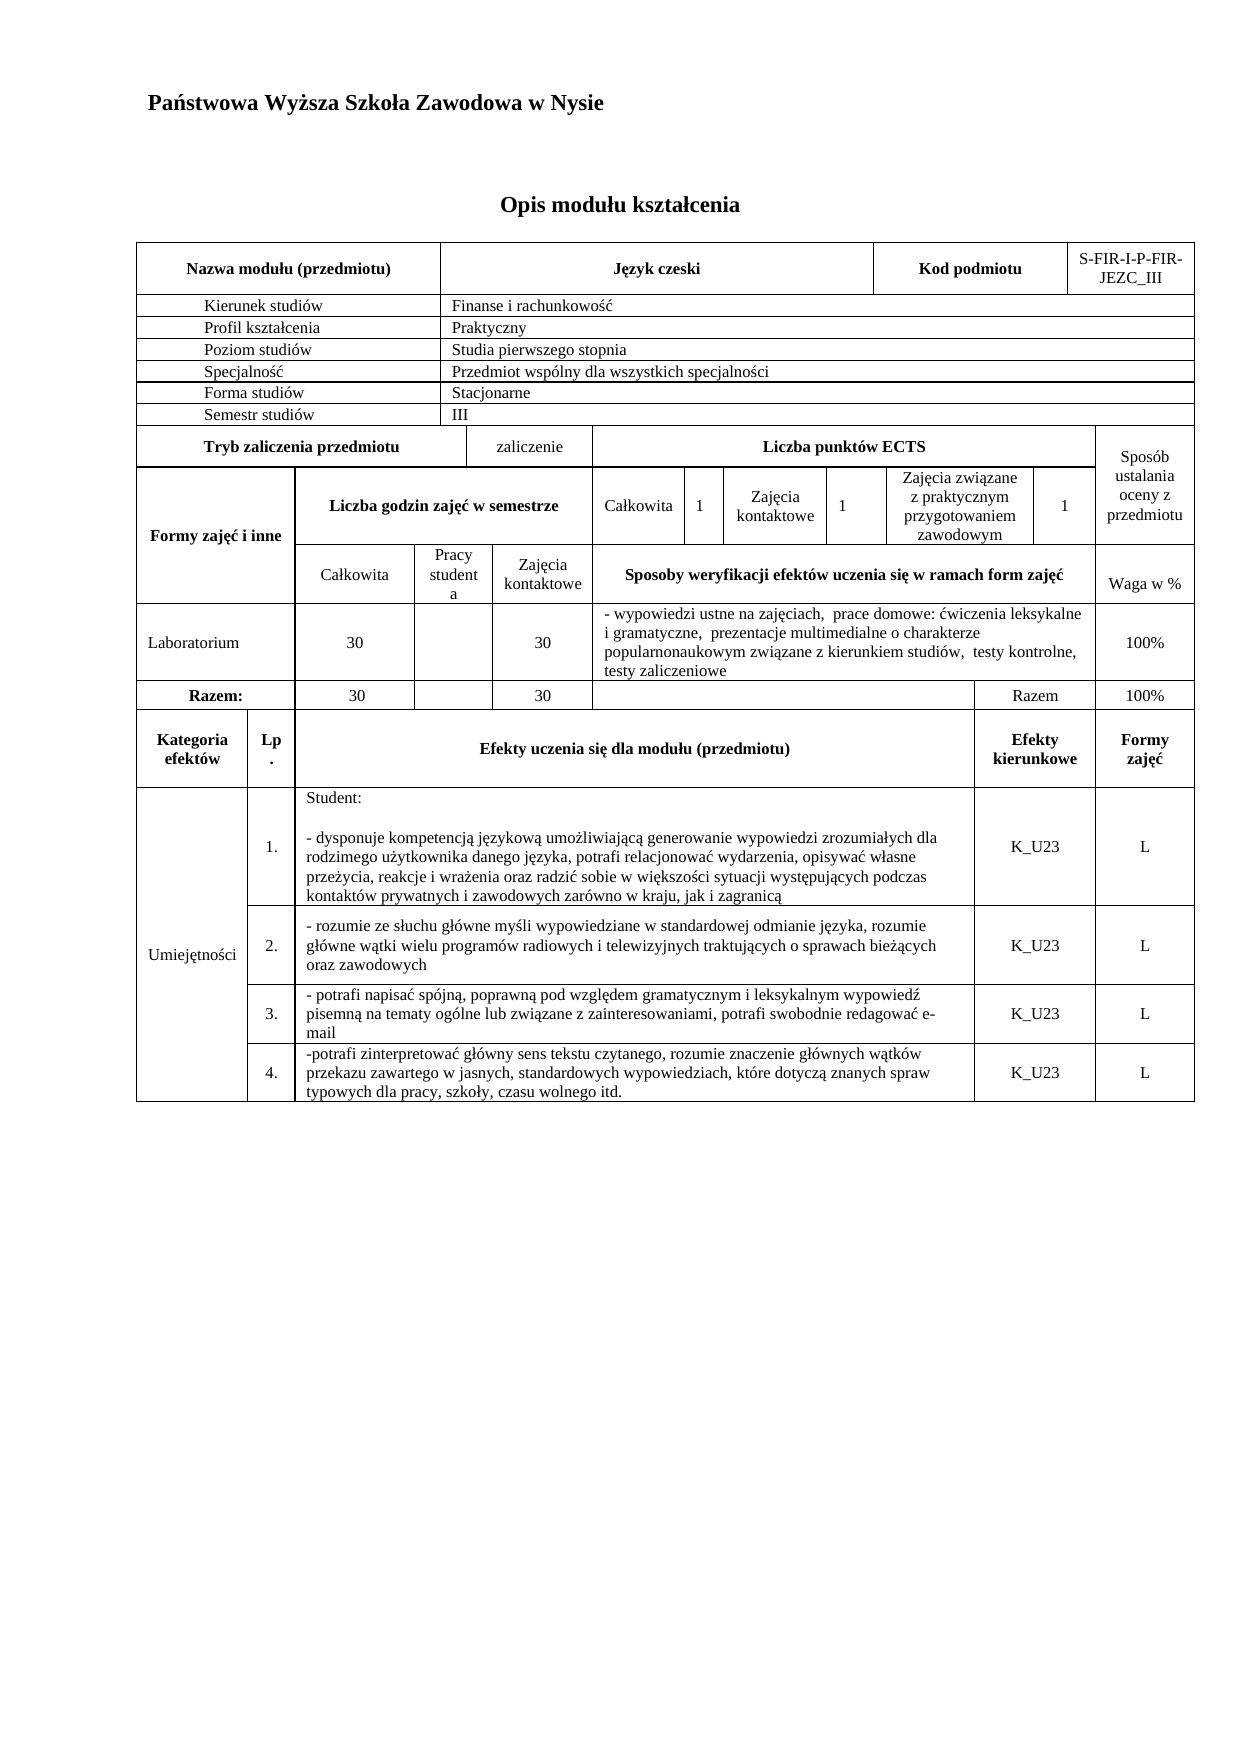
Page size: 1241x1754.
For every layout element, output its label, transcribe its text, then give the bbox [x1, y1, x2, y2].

table_cell Całkowita [296, 545, 414, 603]
table_cell K_U23 [975, 788, 1095, 905]
table_cell Finanse i rachunkowość [441, 295, 1194, 316]
table_cell - rozumie ze słuchu główne myśli wypowiedziane w standardowej odmianie języka, rozumie główne wątki wielu programów radiowych i telewizyjnych traktujących o sprawach bieżących oraz zawodowych [296, 906, 974, 984]
table_cell Pracy studenta [415, 545, 492, 603]
table_cell K_U23 [975, 906, 1095, 984]
table_cell Liczba punktów ECTS [593, 426, 1095, 466]
table_cell L [1096, 985, 1194, 1042]
table_cell Poziom studiów [137, 339, 440, 359]
text Opis modułu kształcenia [148, 191, 1092, 217]
table_cell zaliczenie [467, 426, 592, 466]
table_cell 100% [1096, 604, 1194, 680]
table_cell Sposób ustalania oceny z przedmiotu [1096, 426, 1194, 544]
table_header S-FIR-I-P-FIR-JEZC_III [1068, 243, 1194, 294]
table_cell Efekty kierunkowe [975, 710, 1095, 787]
table_cell L [1096, 788, 1194, 905]
table_cell 4. [248, 1044, 294, 1101]
table_cell Waga w % [1096, 545, 1194, 603]
table_cell 1. [248, 788, 294, 905]
table_header Język czeski [441, 243, 873, 294]
table_cell Sposoby weryfikacji efektów uczenia się w ramach form zajęć [593, 545, 1095, 603]
table_cell 30 [296, 681, 414, 709]
table_cell 1 [827, 468, 886, 544]
table_cell Studia pierwszego stopnia [441, 339, 1194, 359]
table_cell Forma studiów [137, 383, 440, 403]
table_cell - potrafi napisać spójną, poprawną pod względem gramatycznym i leksykalnym wypowiedź pisemną na tematy ogólne lub związane z zainteresowaniami, potrafi swobodnie redagować e-mail [296, 985, 974, 1042]
table_cell Profil kształcenia [137, 317, 440, 338]
table_cell Przedmiot wspólny dla wszystkich specjalności [441, 361, 1194, 381]
table_cell Formy zajęć [1096, 710, 1194, 787]
table_cell Lp. [248, 710, 294, 787]
table_cell [415, 681, 492, 709]
table_cell Liczba godzin zajęć w semestrze [296, 468, 592, 544]
table_cell Umiejętności [137, 788, 247, 1101]
table_cell III [441, 404, 1194, 425]
table_cell Tryb zaliczenia przedmiotu [137, 426, 466, 466]
table_cell Kierunek studiów [137, 295, 440, 316]
table_cell L [1096, 1044, 1194, 1101]
table_cell Zajęcia związane z praktycznym przygotowaniem zawodowym [887, 468, 1033, 544]
table_cell 30 [493, 681, 592, 709]
table_cell 30 [296, 604, 414, 680]
table_cell Formy zajęć i inne [137, 468, 294, 603]
table_cell -potrafi zinterpretować główny sens tekstu czytanego, rozumie znaczenie głównych wątków przekazu zawartego w jasnych, standardowych wypowiedziach, które dotyczą znanych spraw typowych dla pracy, szkoły, czasu wolnego itd. [296, 1044, 974, 1101]
table_cell Laboratorium [137, 604, 294, 680]
table_cell Semestr studiów [137, 404, 440, 425]
table_cell 1 [1034, 468, 1095, 544]
table_cell L [1096, 906, 1194, 984]
table_cell Praktyczny [441, 317, 1194, 338]
table_cell Całkowita [593, 468, 684, 544]
table_header Nazwa modułu (przedmiotu) [137, 243, 440, 294]
table_cell 3. [248, 985, 294, 1042]
table_cell Kategoria efektów [137, 710, 247, 787]
table_cell - wypowiedzi ustne na zajęciach, prace domowe: ćwiczenia leksykalne i gramatyczne, prezentacje multimedialne o charakterze popularnonaukowym związane z kierunkiem studiów, testy kontrolne, testy zaliczeniowe [593, 604, 1095, 680]
table_cell Specjalność [137, 361, 440, 381]
table_header Kod podmiotu [874, 243, 1067, 294]
table_cell [415, 604, 492, 680]
table_cell 30 [493, 604, 592, 680]
table_cell K_U23 [975, 1044, 1095, 1101]
table_cell Efekty uczenia się dla modułu (przedmiotu) [296, 710, 974, 787]
table_cell 100% [1096, 681, 1194, 709]
table_cell 2. [248, 906, 294, 984]
table_cell Razem: [137, 681, 294, 709]
table_cell 1 [685, 468, 723, 544]
table_cell Razem [975, 681, 1095, 709]
table_cell Student: - dysponuje kompetencją językową umożliwiającą generowanie wypowiedzi zrozumiałych dla rodzimego użytkownika danego języka, potrafi relacjonować wydarzenia, opisywać własne przeżycia, reakcje i wrażenia oraz radzić sobie w większości sytuacji występujących podczas kontaktów prywatnych i zawodowych zarówno w kraju, jak i zagranicą [296, 788, 974, 905]
table_cell [593, 681, 974, 709]
table_cell Stacjonarne [441, 383, 1194, 403]
table_cell K_U23 [975, 985, 1095, 1042]
table_cell Zajęcia kontaktowe [493, 545, 592, 603]
table_cell Zajęcia kontaktowe [724, 468, 826, 544]
text Państwowa Wyższa Szkoła Zawodowa w Nysie [148, 89, 1092, 115]
